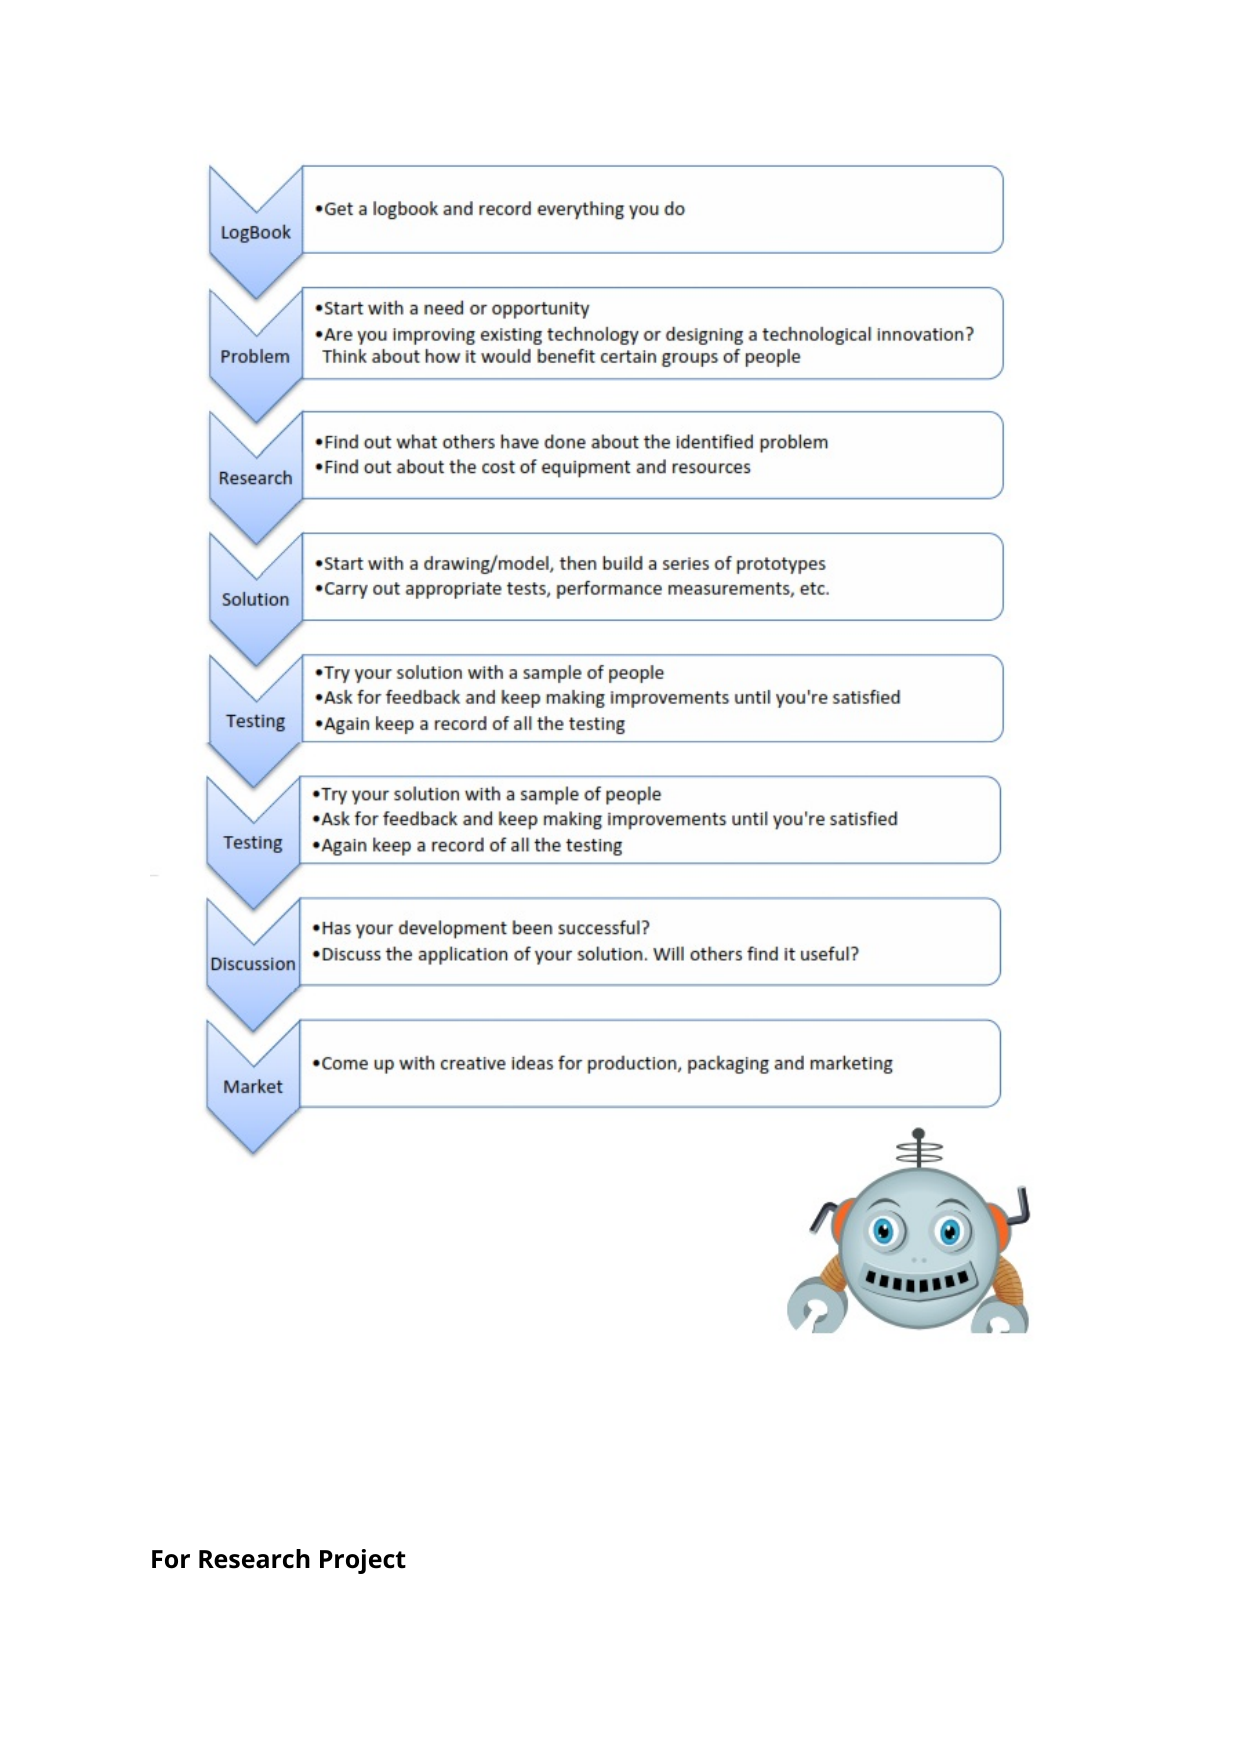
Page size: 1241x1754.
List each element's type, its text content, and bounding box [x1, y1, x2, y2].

text For Research Project [150, 1542, 1090, 1576]
picture [150, 150, 1091, 1372]
